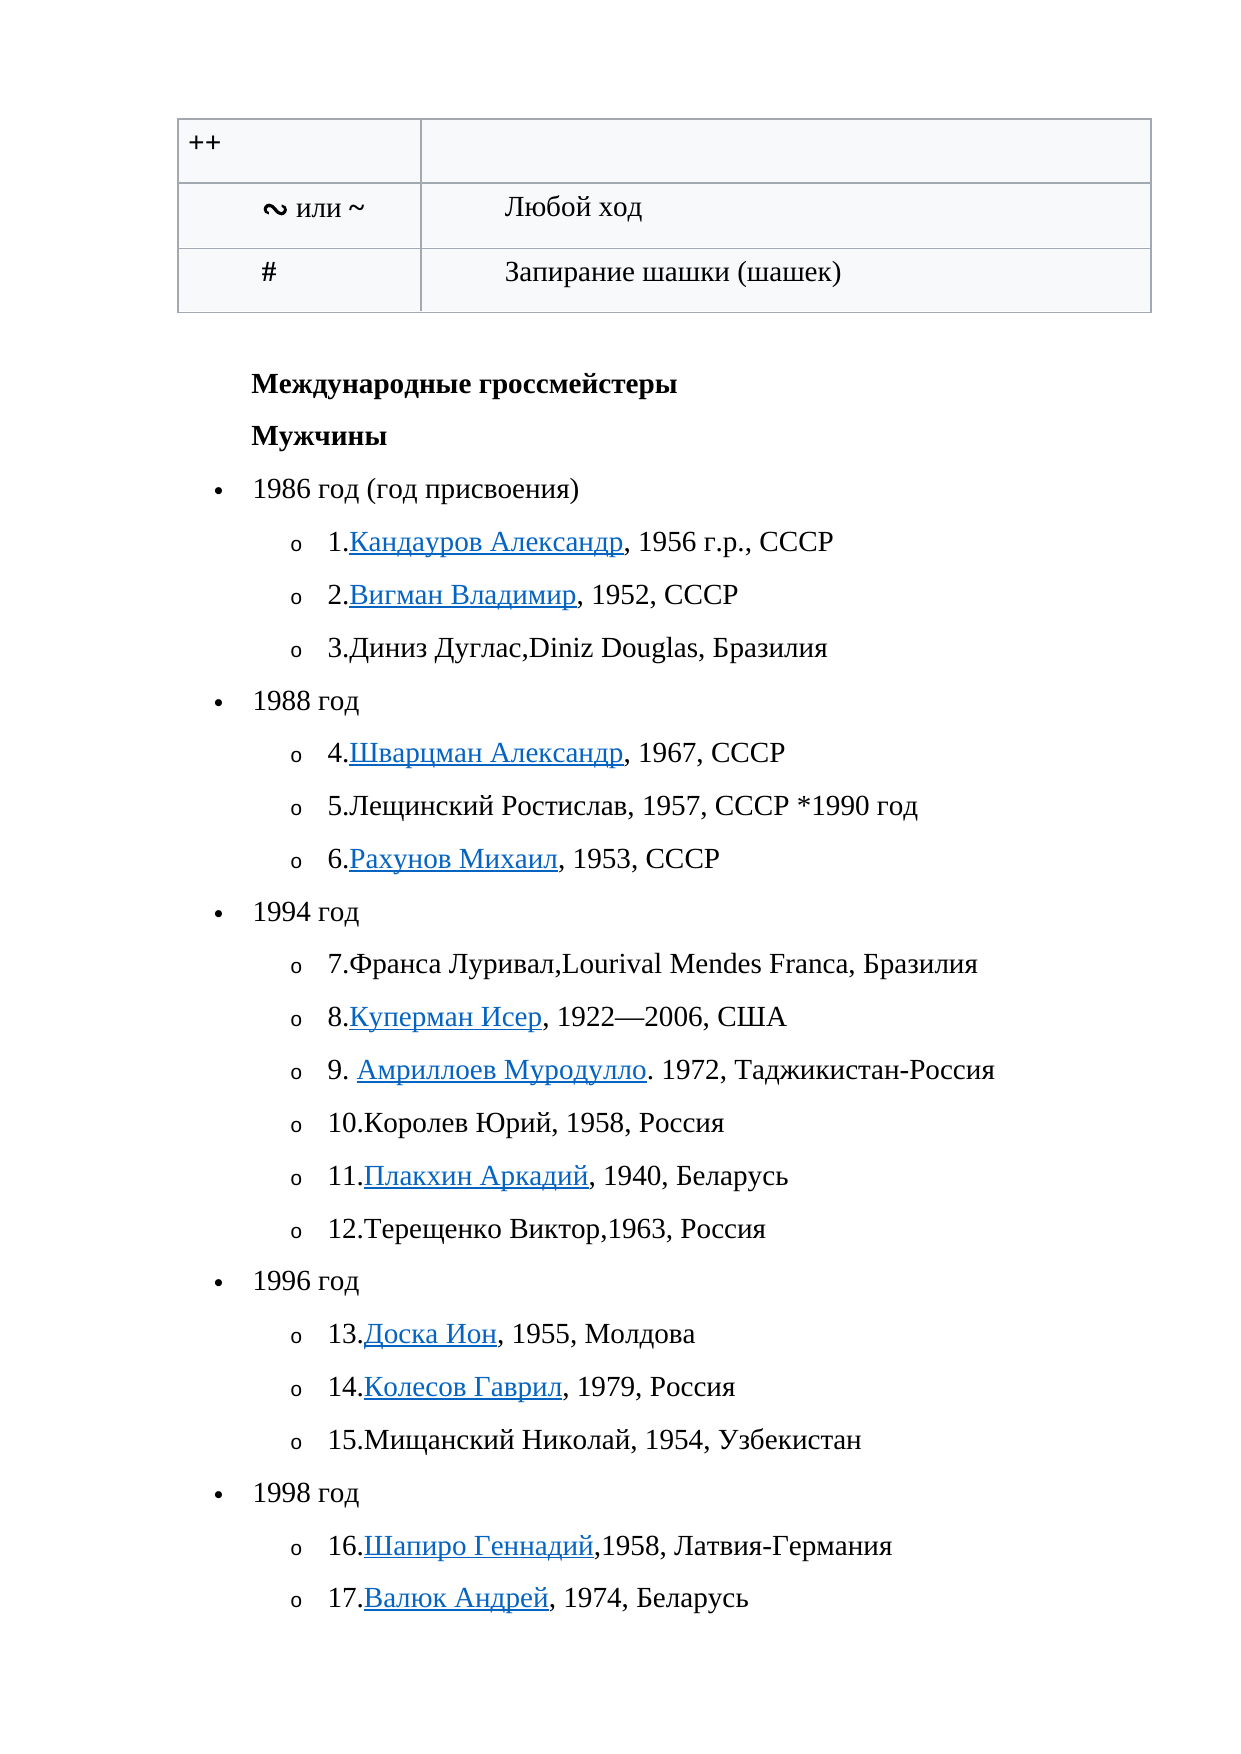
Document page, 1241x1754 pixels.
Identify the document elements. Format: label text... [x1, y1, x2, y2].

list 7.Франса Луривал,Lourival Mendes Franca, Бразилия [290, 947, 1152, 980]
list 8.Куперман Исер, 1922—2006, США [290, 999, 1152, 1033]
list 1996 год [215, 1263, 1152, 1297]
list 16.Шапиро Геннадий,1958, Латвия-Германия [290, 1528, 1152, 1561]
list 14.Колесов Гаврил, 1979, Россия [290, 1369, 1152, 1403]
list 2.Вигман Владимир, 1952, СССР [290, 577, 1152, 611]
list 13.Доска Ион, 1955, Молдова [290, 1316, 1152, 1350]
table_cell # [179, 249, 420, 311]
text Международные гроссмейстеры [177, 366, 1152, 399]
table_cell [422, 120, 1150, 182]
table_cell ∓∓ или -- ++ [179, 120, 420, 182]
list 11.Плакхин Аркадий, 1940, Беларусь [290, 1158, 1152, 1191]
list 10.Королев Юрий, 1958, Россия [290, 1105, 1152, 1139]
table_cell ∾ или ~ [179, 184, 420, 247]
list 5.Лещинский Ростислав, 1957, СССР *1990 год [290, 788, 1152, 822]
list 4.Шварцман Александр, 1967, СССР [290, 735, 1152, 769]
list 12.Терещенко Виктор,1963, Россия [290, 1211, 1152, 1244]
list 17.Валюк Андрей, 1974, Беларусь [290, 1580, 1152, 1614]
text Мужчины [177, 418, 1152, 452]
table_cell Запирание шашки (шашек) [422, 249, 1150, 311]
list 1.Кандауров Александр, 1956 г.р., СССР [290, 524, 1152, 558]
list 1998 год [215, 1475, 1152, 1508]
list 1988 год [215, 683, 1152, 716]
list 15.Мищанский Николай, 1954, Узбекистан [290, 1422, 1152, 1456]
list 1994 год [215, 894, 1152, 927]
list 1986 год (год присвоения) [215, 471, 1152, 505]
list 9. Амриллоев Муродулло. 1972, Таджикистан-Россия [290, 1052, 1152, 1086]
list 6.Рахунов Михаил, 1953, СССР [290, 841, 1152, 874]
table_cell Любой ход [422, 184, 1150, 247]
list 3.Диниз Дуглас,Diniz Douglas, Бразилия [290, 630, 1152, 663]
